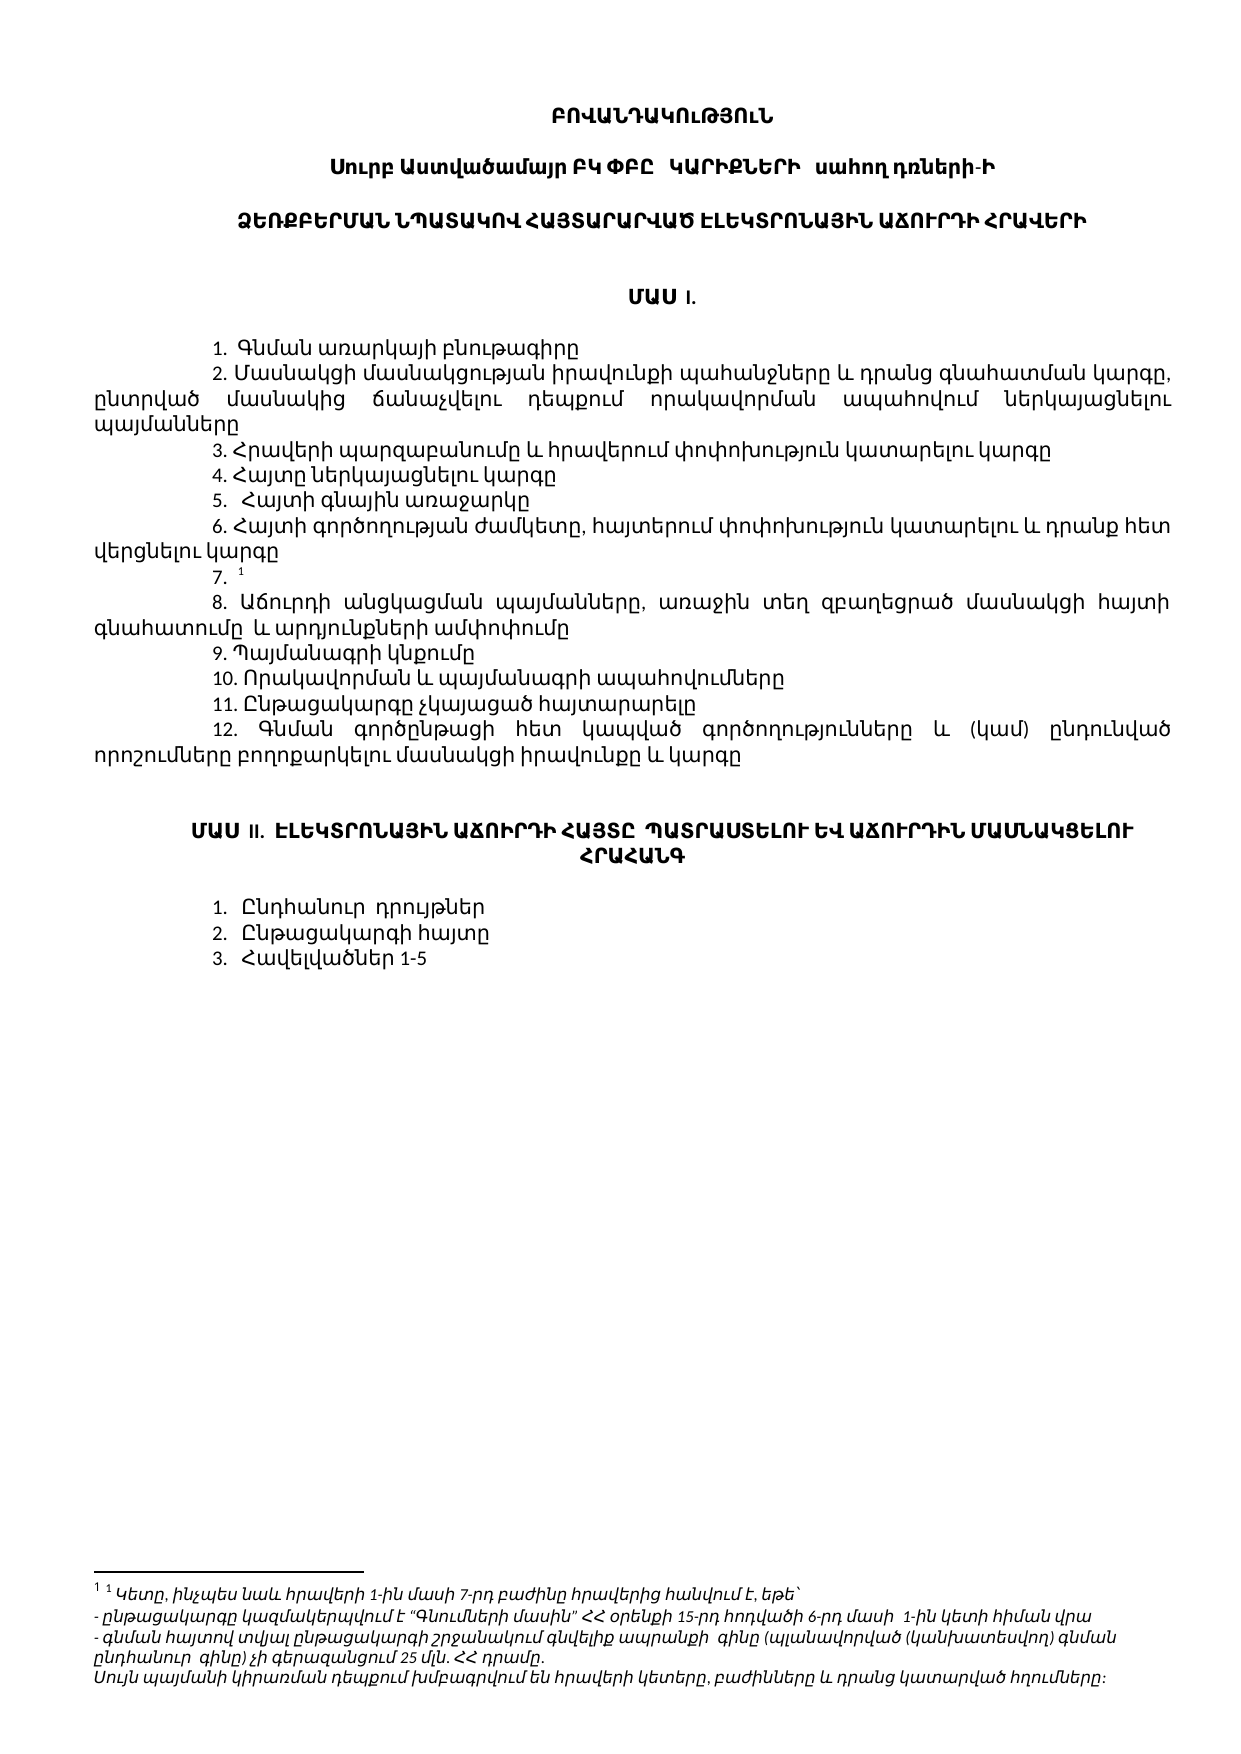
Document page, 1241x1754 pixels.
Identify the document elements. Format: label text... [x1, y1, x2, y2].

text ԲՈՎԱՆԴԱԿՈւԹՅՈւՆ [94, 103, 1171, 128]
text 11. Ընթացակարգը չկայացած հայտարարելը [94, 691, 1171, 716]
text 7. 1 [94, 564, 1171, 589]
text 4. Հայտը ներկայացնելու կարգը [94, 462, 1171, 488]
text 5. Հայտի գնային առաջարկը [94, 488, 1171, 513]
text 3. Հրավերի պարզաբանումը և հրավերում փոփոխություն կատարելու կարգը [94, 437, 1171, 462]
text 10. Որակավորման և պայմանագրի ապահովումները [94, 666, 1171, 691]
text ՄԱՍ II. ԷԼԵԿՏՐՈՆԱՅԻՆ ԱՃՈԻՐԴԻ ՀԱՅՏԸ ՊԱՏՐԱՍՏԵԼՈՒ ԵՎ ԱՃՈՒՐԴԻՆ ՄԱՍՆԱԿՑԵԼՈՒ ՀՐԱՀԱՆԳ [94, 818, 1171, 869]
text 1. Ընդհանուր դրույթներ [94, 894, 1171, 920]
text 8. Աճուրդի անցկացման պայմանները, առաջին տեղ զբաղեցրած մասնակցի հայտի գնահատումը և արդյունքների ամփոփումը [94, 589, 1171, 640]
text 12. Գնման գործընթացի հետ կապված գործողությունները և (կամ) ընդունված որոշումները բողոքարկելու մասնակցի իրավունքը և կարգը [94, 716, 1171, 767]
text 6. Հայտի գործողության ժամկետը, հայտերում փոփոխություն կատարելու և դրանք հետ վերցնելու կարգը [94, 513, 1171, 564]
text ՄԱՍ I. [94, 284, 1171, 310]
text Սուրբ Աստվածամայր ԲԿ ՓԲԸ ԿԱՐԻՔՆԵՐԻ սահող դռների-Ի [94, 154, 1171, 179]
text 2. Ընթացակարգի հայտը [94, 920, 1171, 945]
text 3. Հավելվածներ 1-5 [94, 945, 1171, 971]
text ՁԵՌՔԲԵՐՄԱՆ ՆՊԱՏԱԿՈՎ ՀԱՅՏԱՐԱՐՎԱԾ ԷԼԵԿՏՐՈՆԱՅԻՆ ԱՃՈՒՐԴԻ ՀՐԱՎԵՐԻ [94, 208, 1171, 233]
text 2. Մասնակցի մասնակցության իրավունքի պահանջները և դրանց գնահատման կարգը, ընտրված մասնակից ճանաչվելու դեպքում որակավորման ապահովում ներկայացնելու պայմանները [94, 361, 1171, 437]
text 9. Պայմանագրի կնքումը [94, 640, 1171, 666]
text 1. Գնման առարկայի բնութագիրը [94, 335, 1171, 361]
